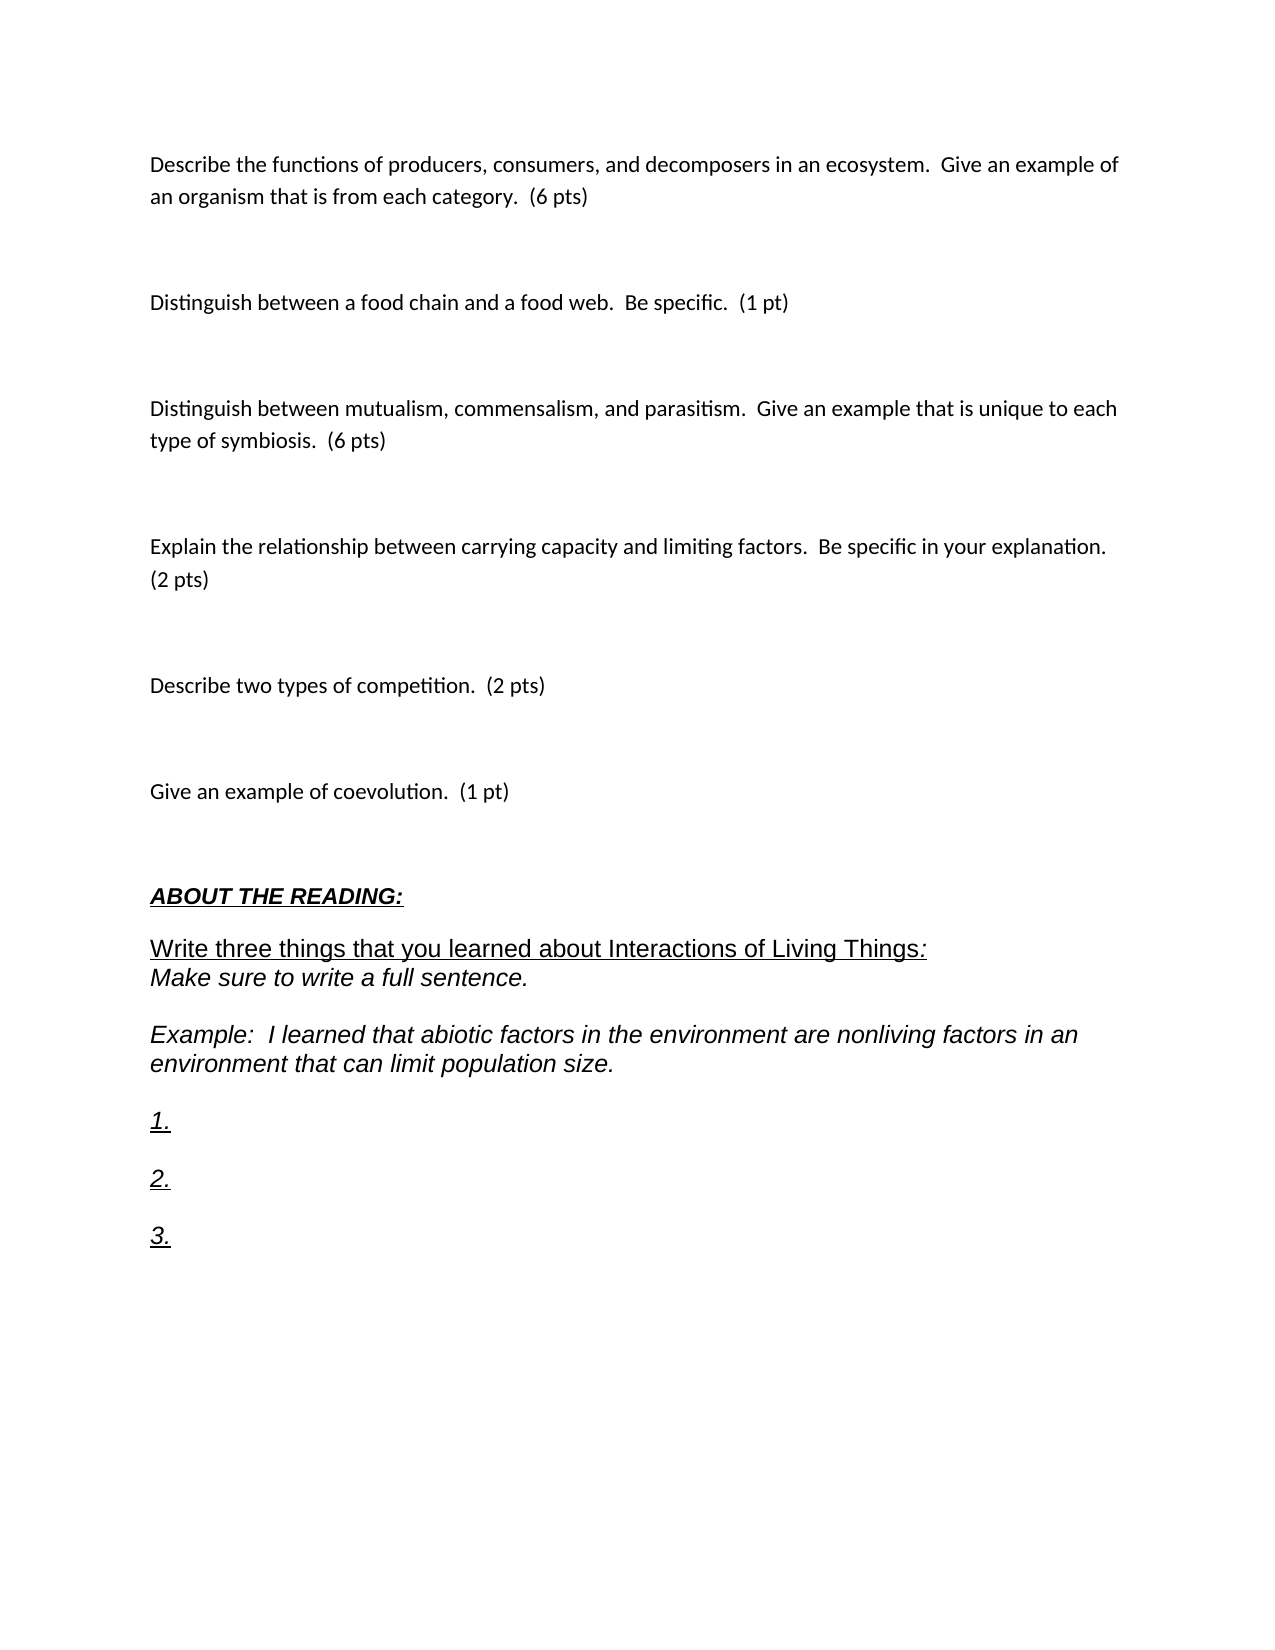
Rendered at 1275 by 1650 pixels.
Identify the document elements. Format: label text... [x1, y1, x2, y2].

text Explain the relationship between carrying capacity and limiting factors. Be specific in your explanation. (2 pts) [150, 532, 1125, 593]
text 3. [150, 1221, 1125, 1250]
text Distinguish between mutualism, commensalism, and parasitism. Give an example that is unique to each type of symbiosis. (6 pts) [150, 394, 1125, 454]
text Make sure to write a full sentence. [150, 963, 1125, 991]
text Distinguish between a food chain and a food web. Be specific. (1 pt) [150, 288, 1125, 316]
text 2. [150, 1164, 1125, 1193]
text 1. [150, 1106, 1125, 1135]
text Describe two types of competition. (2 pts) [150, 671, 1125, 699]
text Give an example of coevolution. (1 pt) [150, 777, 1125, 805]
text Write three things that you learned about Interactions of Living Things: [150, 934, 1125, 963]
text Example: I learned that abiotic factors in the environment are nonliving factors in an environment that can limit population size. [150, 1020, 1125, 1078]
text Describe the functions of producers, consumers, and decomposers in an ecosystem. Give an example of an organism that is from each category. (6 pts) [150, 150, 1125, 210]
text ABOUT THE READING: [150, 883, 1125, 909]
